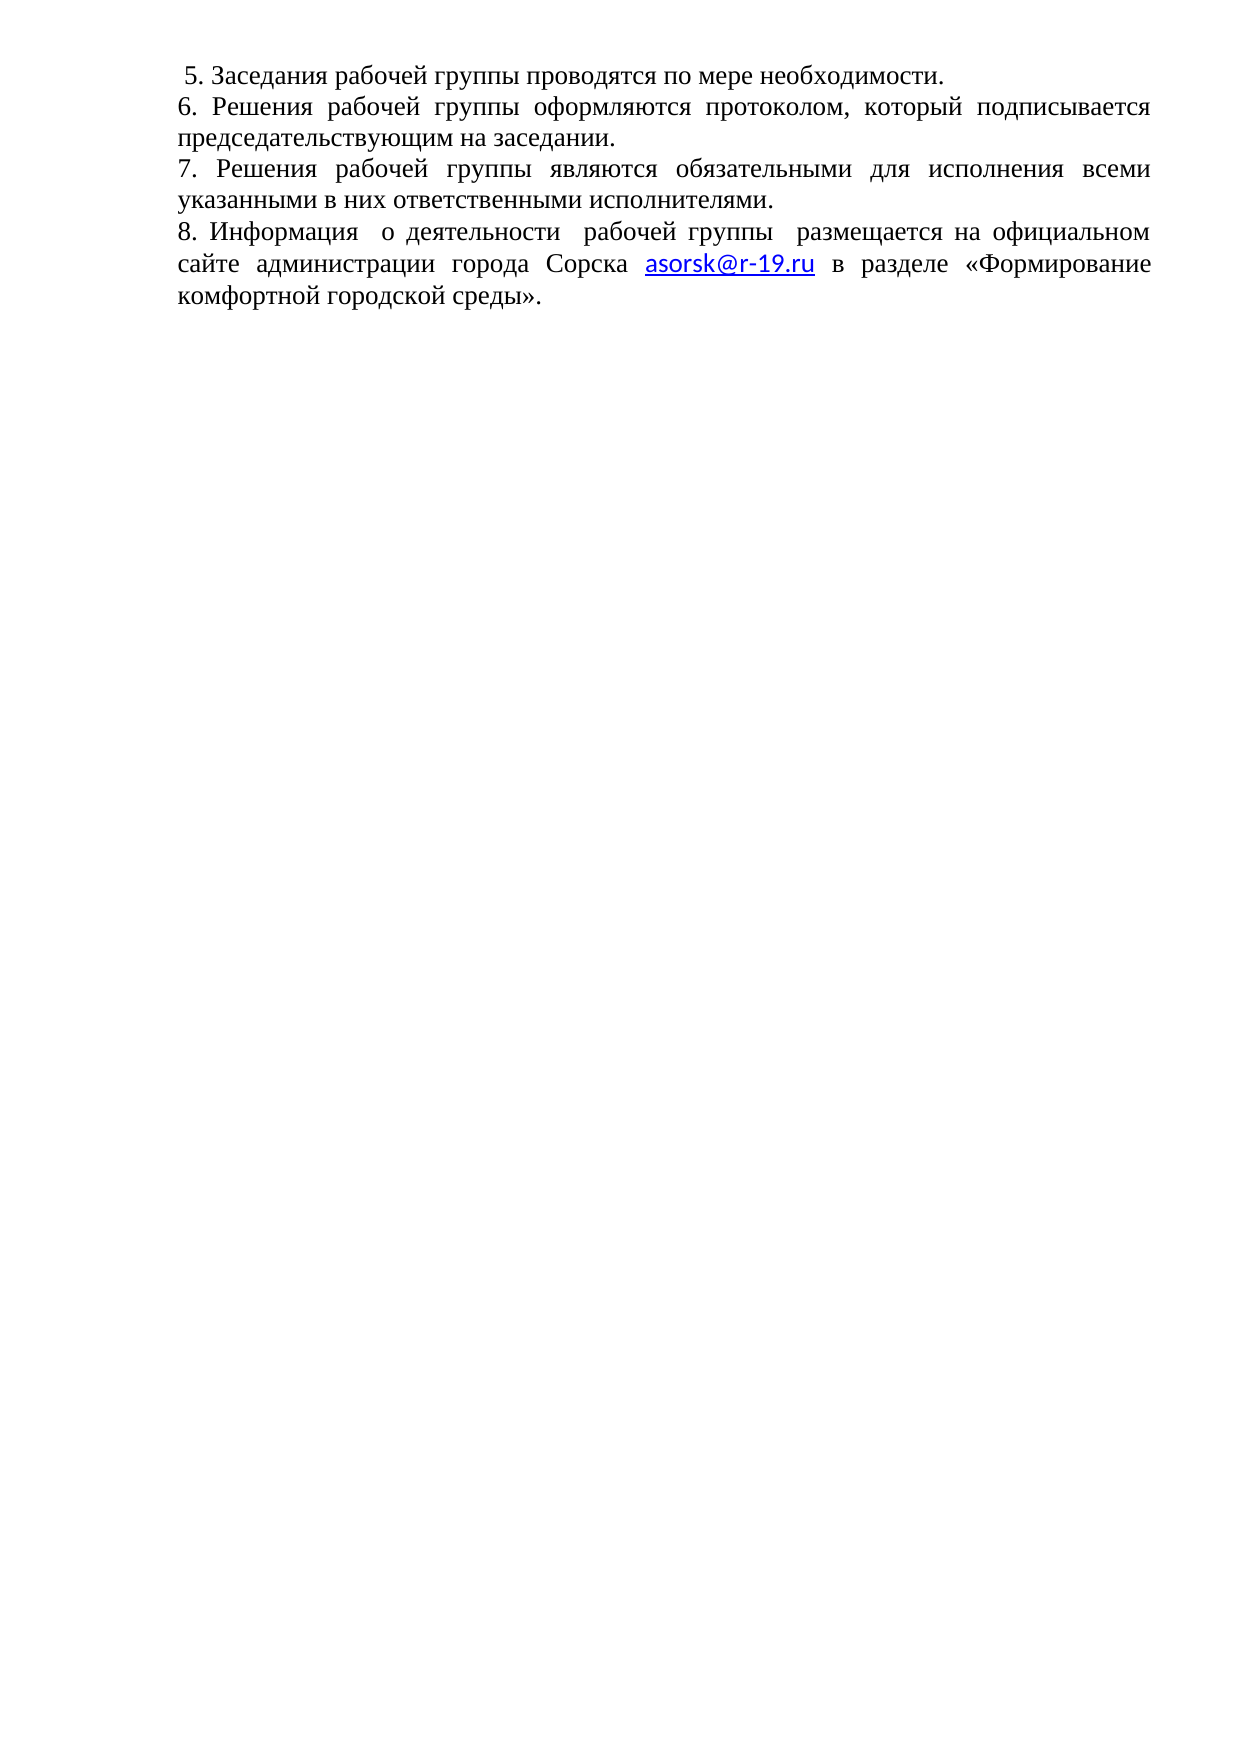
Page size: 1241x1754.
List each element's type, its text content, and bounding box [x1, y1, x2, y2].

text 8. Информация о деятельности рабочей группы размещается на официальном сайте администрации города Сорска asorsk@r-19.ru в разделе «Формирование комфортной городской среды». [177, 215, 1152, 310]
text 7. Решения рабочей группы являются обязательными для исполнения всеми указанными в них ответственными исполнителями. [177, 152, 1152, 215]
text 6. Решения рабочей группы оформляются протоколом, который подписывается председательствующим на заседании. [177, 90, 1152, 152]
text 5. Заседания рабочей группы проводятся по мере необходимости. [177, 59, 1152, 90]
